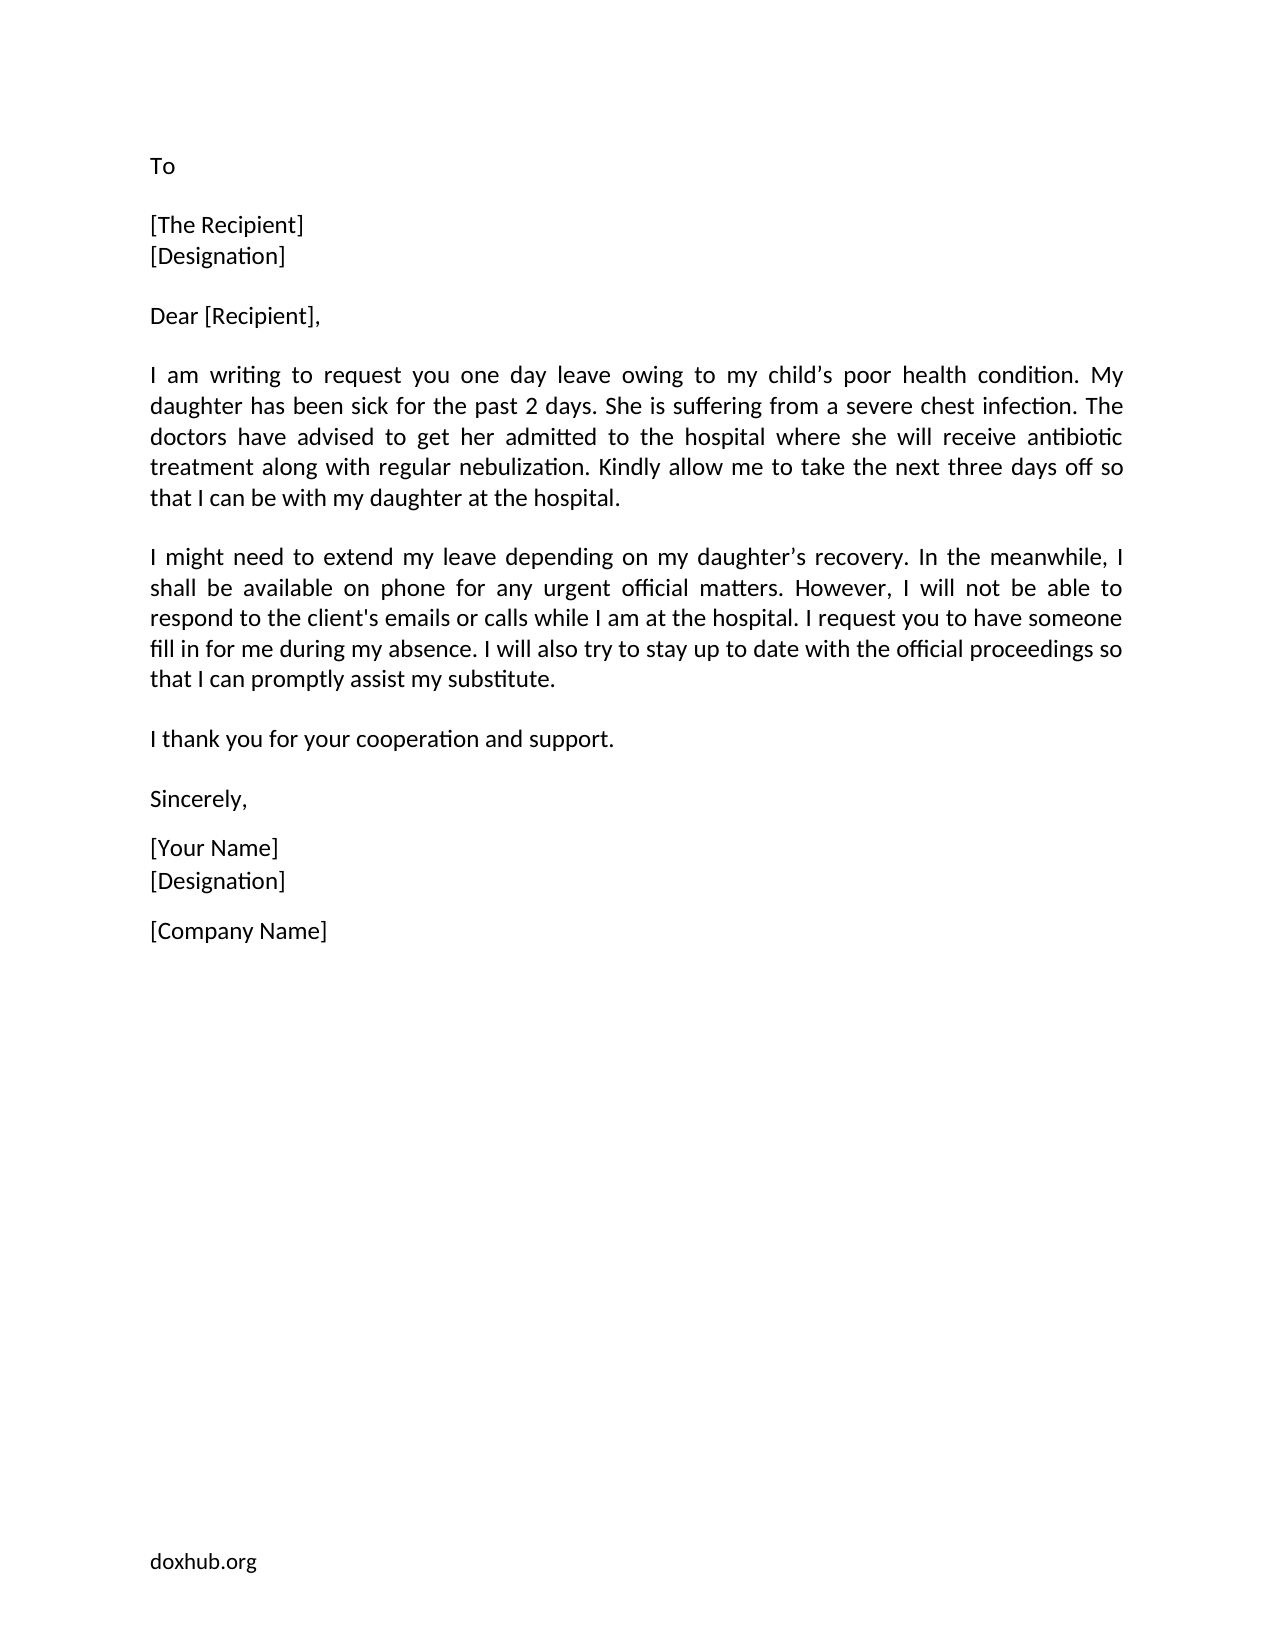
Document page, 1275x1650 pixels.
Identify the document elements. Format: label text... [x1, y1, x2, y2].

text [Your Name] [Designation] [150, 832, 1125, 896]
text Sincerely, [150, 783, 1125, 813]
text I thank you for your cooperation and support. [150, 723, 1125, 754]
text [Company Name] [150, 915, 1125, 945]
text I might need to extend my leave depending on my daughter’s recovery. In the meanwhile, I shall be available on phone for any urgent official matters. However, I will not be able to respond to the client's emails or calls while I am at the hospital. I request you to have someone fill in for me during my absence. I will also try to stay up to date with the official proceedings so that I can promptly assist my substitute. [150, 541, 1125, 694]
text Dear [Recipient], [150, 300, 1125, 330]
text [The Recipient] [Designation] [150, 210, 1125, 271]
text To [150, 150, 1125, 181]
text I am writing to request you one day leave owing to my child’s poor health condition. My daughter has been sick for the past 2 days. She is suffering from a severe chest infection. The doctors have advised to get her admitted to the hospital where she will receive antibiotic treatment along with regular nebulization. Kindly allow me to take the next three days off so that I can be with my daughter at the hospital. [150, 359, 1125, 512]
